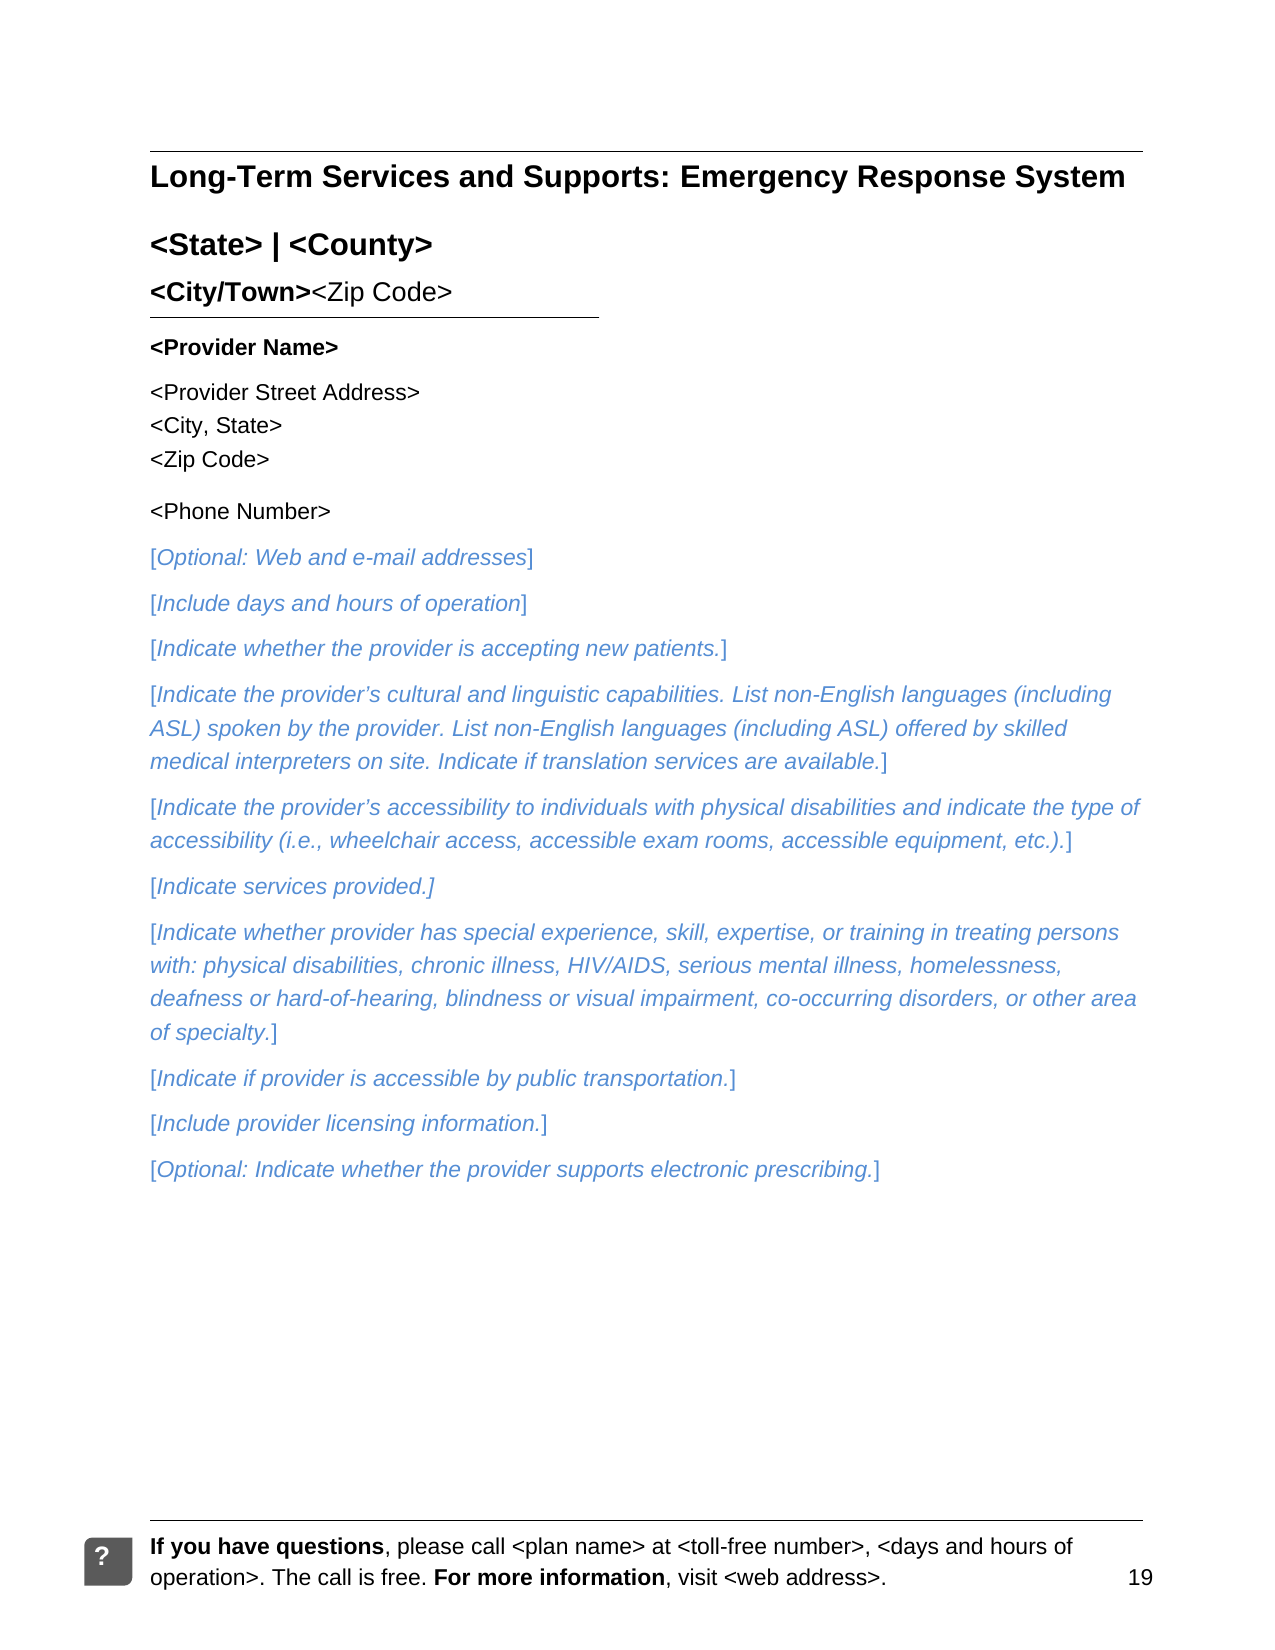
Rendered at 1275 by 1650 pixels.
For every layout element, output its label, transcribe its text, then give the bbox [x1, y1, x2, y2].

text [Indicate services provided.] [150, 868, 1143, 901]
text <Provider Name> [150, 330, 1143, 361]
text <State> | <County> [150, 229, 1143, 262]
text <Provider Street Address> <City, State> <Zip Code> [150, 374, 1143, 474]
text [Indicate if provider is accessible by public transportation.] [150, 1059, 1143, 1093]
text Long-Term Services and Supports: Emergency Response System [150, 152, 1143, 196]
text [Include days and hours of operation] [150, 584, 1143, 618]
text [Indicate whether the provider is accepting new patients.] [150, 630, 1143, 663]
text [Indicate the provider’s accessibility to individuals with physical disabilities and indicate the type of accessibility (i.e., wheelchair access, accessible exam rooms, accessible equipment, etc.).] [150, 788, 1143, 855]
text [Optional: Indicate whether the provider supports electronic prescribing.] [150, 1151, 1143, 1184]
text [Include provider licensing information.] [150, 1105, 1143, 1138]
text [Optional: Web and e-mail addresses] [150, 538, 1143, 572]
text [Indicate the provider’s cultural and linguistic capabilities. List non-English languages (including ASL) spoken by the provider. List non-English languages (including ASL) offered by skilled medical interpreters on site. Indicate if translation services are available.] [150, 676, 1143, 776]
text [Indicate whether provider has special experience, skill, expertise, or training in treating persons with: physical disabilities, chronic illness, HIV/AIDS, serious mental illness, homelessness, deafness or hard-of-hearing, blindness or visual impairment, co-occurring disorders, or other area of specialty.] [150, 913, 1143, 1047]
text <City/Town><Zip Code> [150, 275, 599, 317]
text <Phone Number> [150, 493, 1143, 526]
